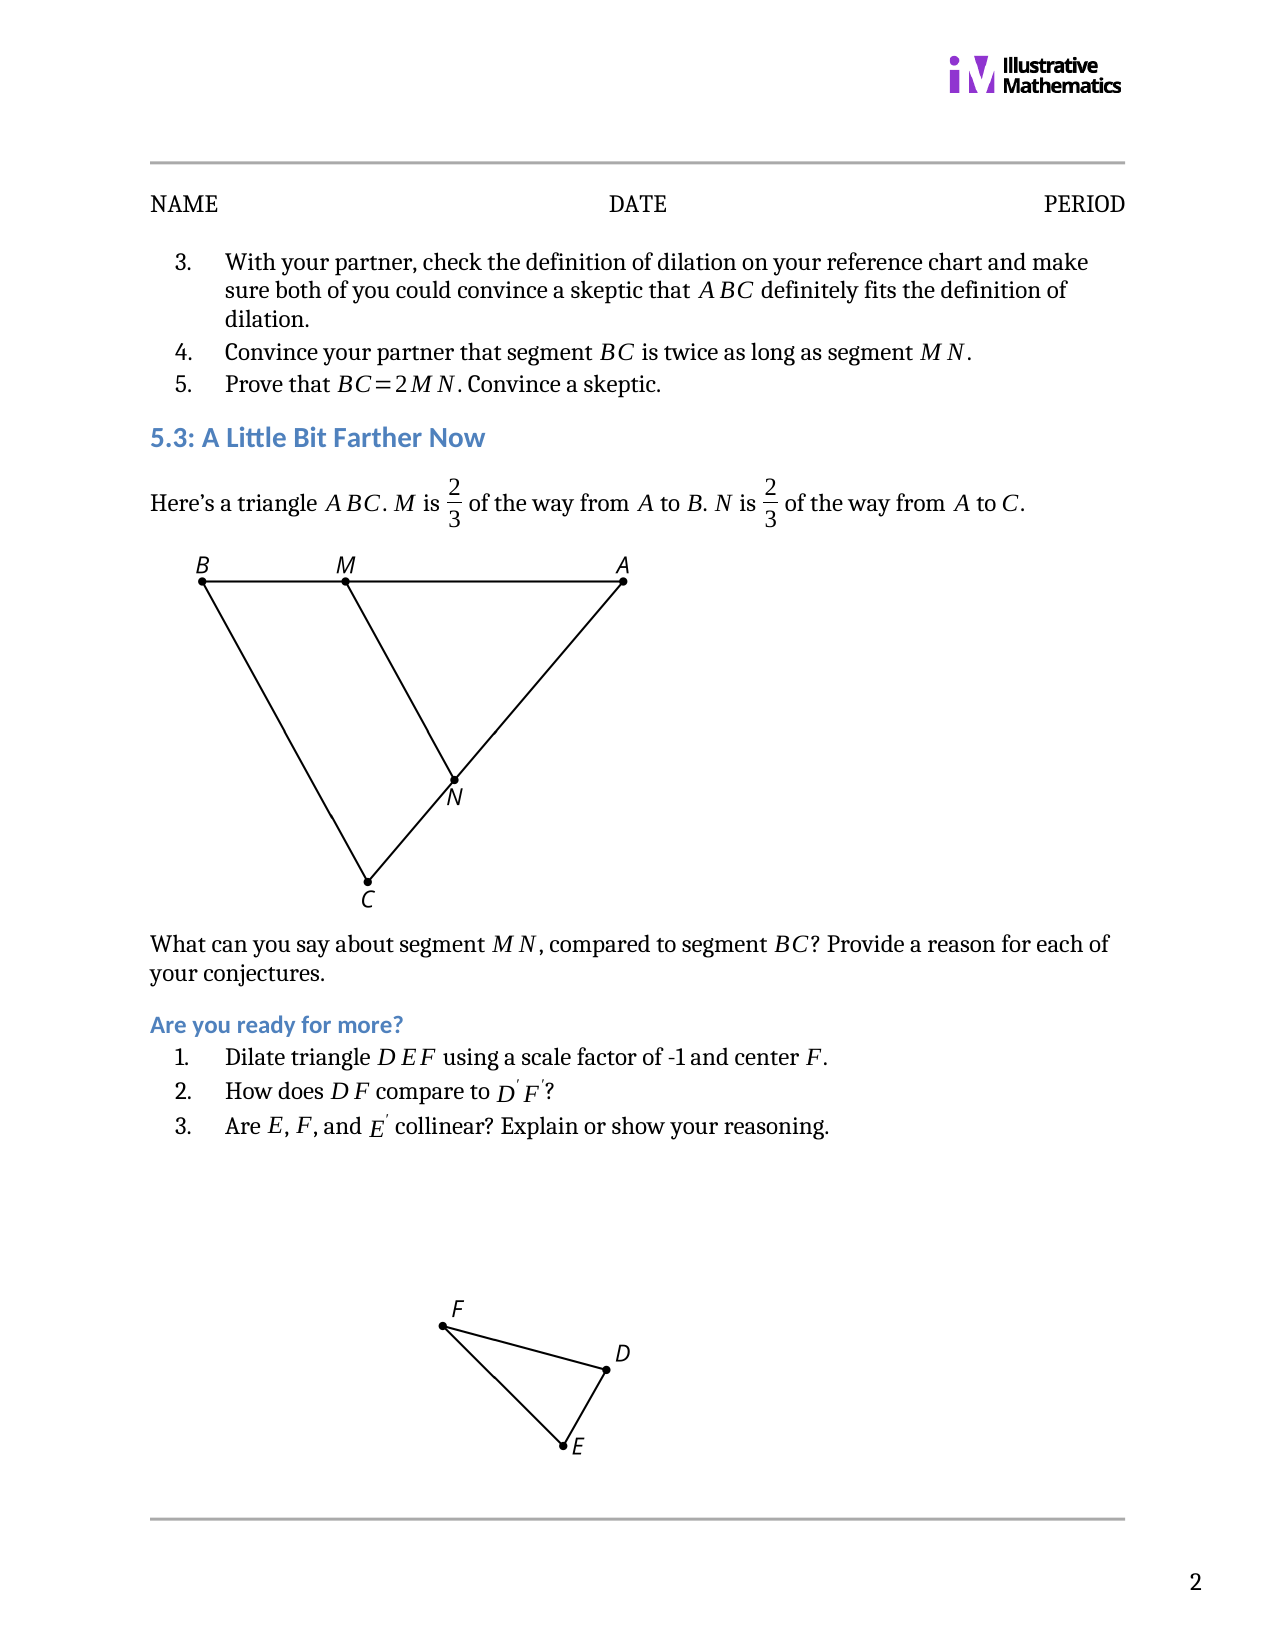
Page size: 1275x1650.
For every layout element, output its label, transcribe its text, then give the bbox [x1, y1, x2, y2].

picture [168, 551, 657, 912]
subtitle 5.3: A Little Bit Farther Now [150, 419, 1125, 455]
text What can you say about segment , compared to segment ? Provide a reason for each of your conjectures. [150, 930, 1125, 988]
picture [168, 1160, 657, 1476]
subtitle Are you ready for more? [150, 1009, 1125, 1039]
list How does compare to ? [175, 1076, 1125, 1107]
text Here’s a triangle . is of the way from to . is of the way from to . [150, 474, 1125, 533]
list Prove that . Convince a skeptic. [175, 370, 1125, 399]
list Convince your partner that segment is twice as long as segment . [175, 337, 1125, 366]
picture [949, 55, 1121, 93]
list Dilate triangle using a scale factor of -1 and center . [175, 1043, 1125, 1072]
list Are , , and collinear? Explain or show your reasoning. [175, 1110, 1125, 1142]
list With your partner, check the definition of dilation on your reference chart and make sure both of you could convince a skeptic that definitely fits the definition of dilation. [175, 247, 1125, 334]
